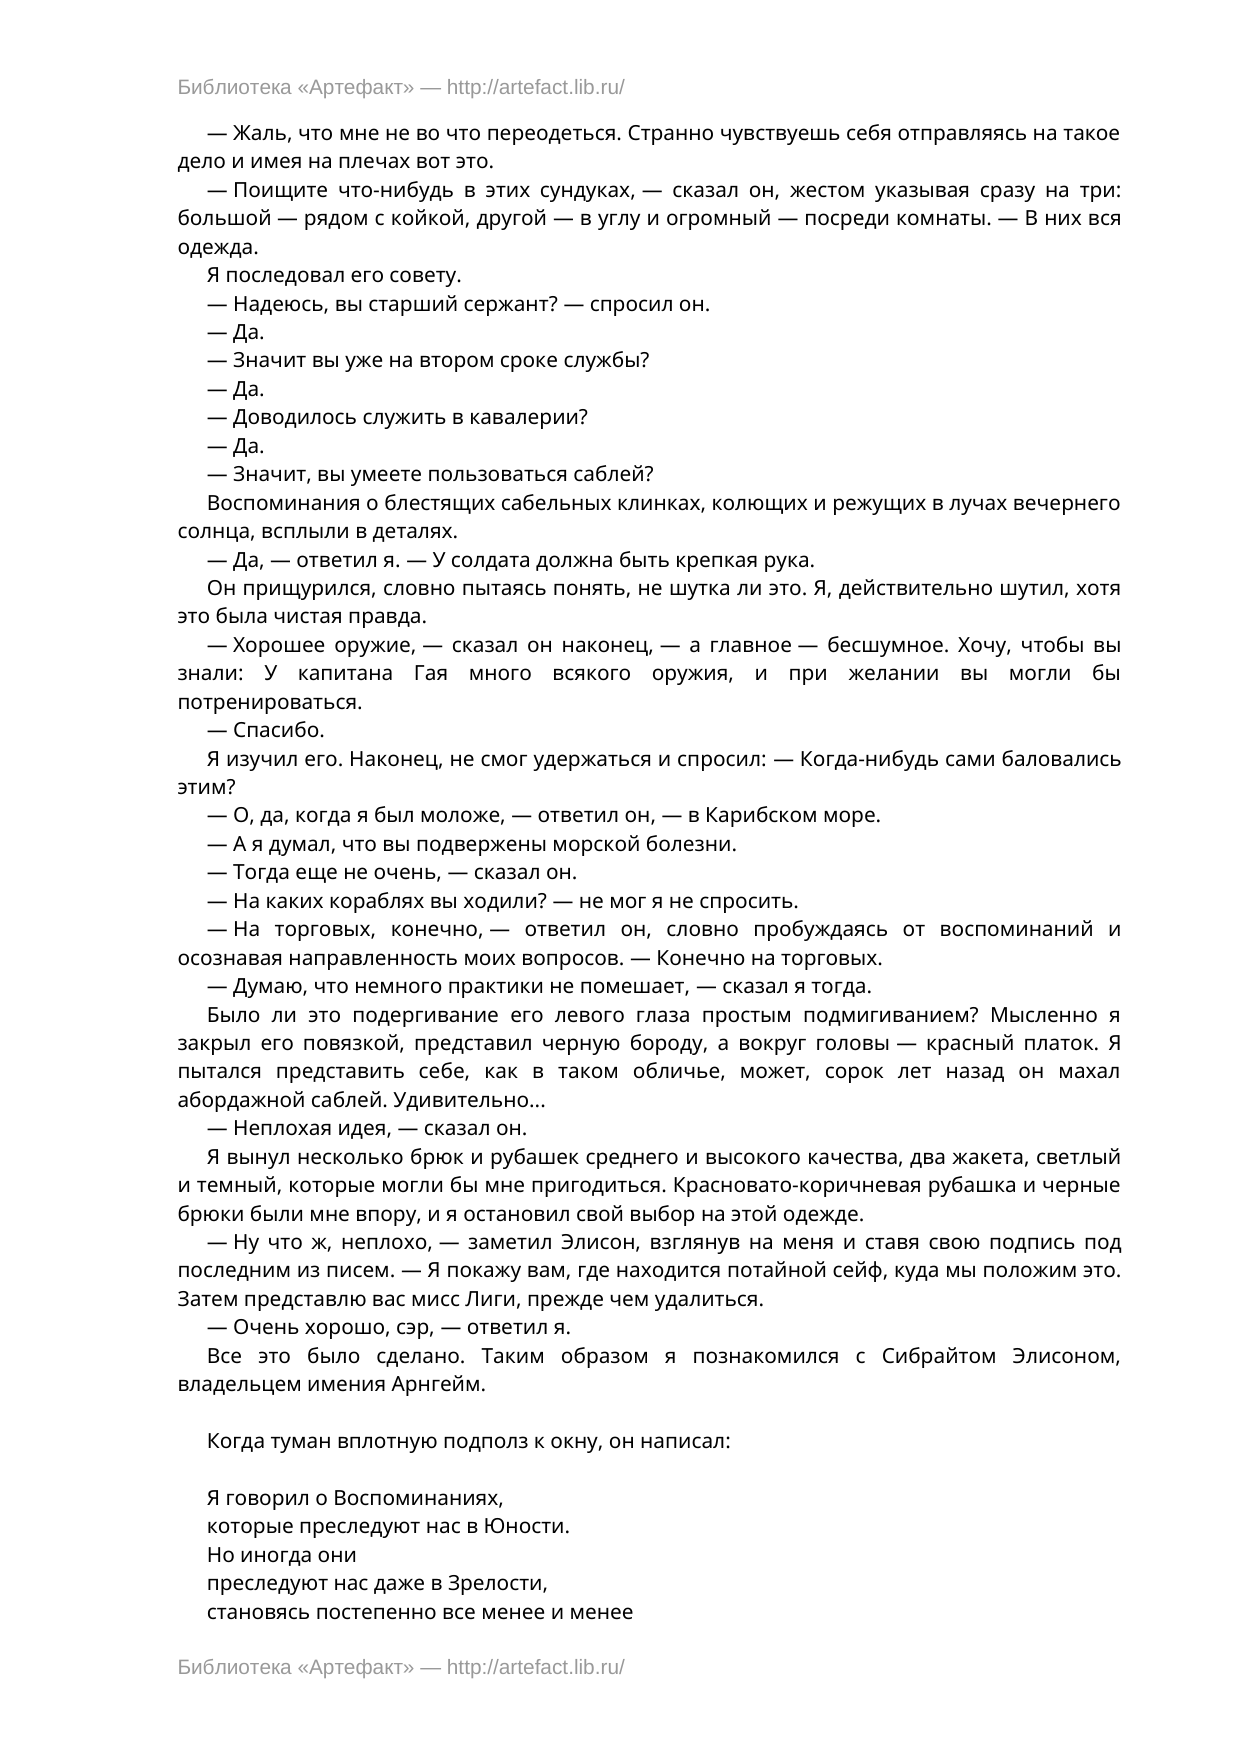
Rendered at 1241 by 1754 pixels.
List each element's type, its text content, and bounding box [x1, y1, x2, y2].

text — На торговых, конечно, — ответил он, словно пробуждаясь от воспоминаний и осознавая направленность моих вопросов. — Конечно на торговых. [177, 914, 1122, 971]
text преследуют нас даже в Зрелости, [177, 1568, 1122, 1597]
text — Ну что ж, неплохо, — заметил Элисон, взглянув на меня и ставя свою подпись под последним из писем. — Я покажу вам, где находится потайной сейф, куда мы положим это. Затем представлю вас мисс Лиги, прежде чем удалиться. [177, 1227, 1122, 1312]
text — Доводилось служить в кавалерии? [177, 402, 1122, 431]
text — Значит, вы умеете пользоваться саблей? [177, 459, 1122, 488]
text — Хорошее оружие, — сказал он наконец, — а главное — бесшумное. Хочу, чтобы вы знали: У капитана Гая много всякого оружия, и при желании вы могли бы потренироваться. [177, 630, 1122, 715]
text Я изучил его. Наконец, не смог удержаться и спросил: — Когда-нибудь сами баловались этим? [177, 744, 1122, 801]
text Он прищурился, словно пытаясь понять, не шутка ли это. Я, действительно шутил, хотя это была чистая правда. [177, 573, 1122, 630]
text которые преследуют нас в Юности. [177, 1512, 1122, 1540]
text Но иногда они [177, 1540, 1122, 1568]
text — Жаль, что мне не во что переодеться. Странно чувствуешь себя отправляясь на такое дело и имея на плечах вот это. [177, 118, 1122, 175]
text — На каких кораблях вы ходили? — не мог я не спросить. [177, 886, 1122, 914]
text — А я думал, что вы подвержены морской болезни. [177, 829, 1122, 857]
text — Думаю, что немного практики не помешает, — сказал я тогда. [177, 971, 1122, 1000]
text — О, да, когда я был моложе, — ответил он, — в Карибском море. [177, 801, 1122, 829]
text — Спасибо. [177, 715, 1122, 744]
text — Да. [177, 317, 1122, 346]
text — Тогда еще не очень, — сказал он. [177, 857, 1122, 886]
text Было ли это подергивание его левого глаза простым подмигиванием? Мысленно я закрыл его повязкой, представил черную бороду, а вокруг головы — красный платок. Я пытался представить себе, как в таком обличье, может, сорок лет назад он махал абордажной саблей. Удивительно... [177, 1000, 1122, 1113]
text Я последовал его совету. [177, 260, 1122, 289]
text — Надеюсь, вы старший сержант? — спросил он. [177, 289, 1122, 317]
text — Да, — ответил я. — У солдата должна быть крепкая рука. [177, 545, 1122, 573]
text Я говорил о Воспоминаниях, [177, 1483, 1122, 1512]
text — Очень хорошо, сэр, — ответил я. [177, 1312, 1122, 1341]
text Я вынул несколько брюк и рубашек среднего и высокого качества, два жакета, светлый и темный, которые могли бы мне пригодиться. Красновато-коричневая рубашка и черные брюки были мне впору, и я остановил свой выбор на этой одежде. [177, 1142, 1122, 1227]
text — Да. [177, 431, 1122, 459]
text Воспоминания о блестящих сабельных клинках, колющих и режущих в лучах вечернего солнца, всплыли в деталях. [177, 488, 1122, 545]
text — Неплохая идея, — сказал он. [177, 1113, 1122, 1142]
text Все это было сделано. Таким образом я познакомился с Сибрайтом Элисоном, владельцем имения Арнгейм. [177, 1341, 1122, 1398]
text — Да. [177, 374, 1122, 402]
text — Поищите что-нибудь в этих сундуках, — сказал он, жестом указывая сразу на три: большой — рядом с койкой, другой — в углу и огромный — посреди комнаты. — В них вся одежда. [177, 175, 1122, 260]
text — Значит вы уже на втором сроке службы? [177, 346, 1122, 374]
text Когда туман вплотную подполз к окну, он написал: [177, 1426, 1122, 1455]
text становясь постепенно все менее и менее [177, 1597, 1122, 1625]
